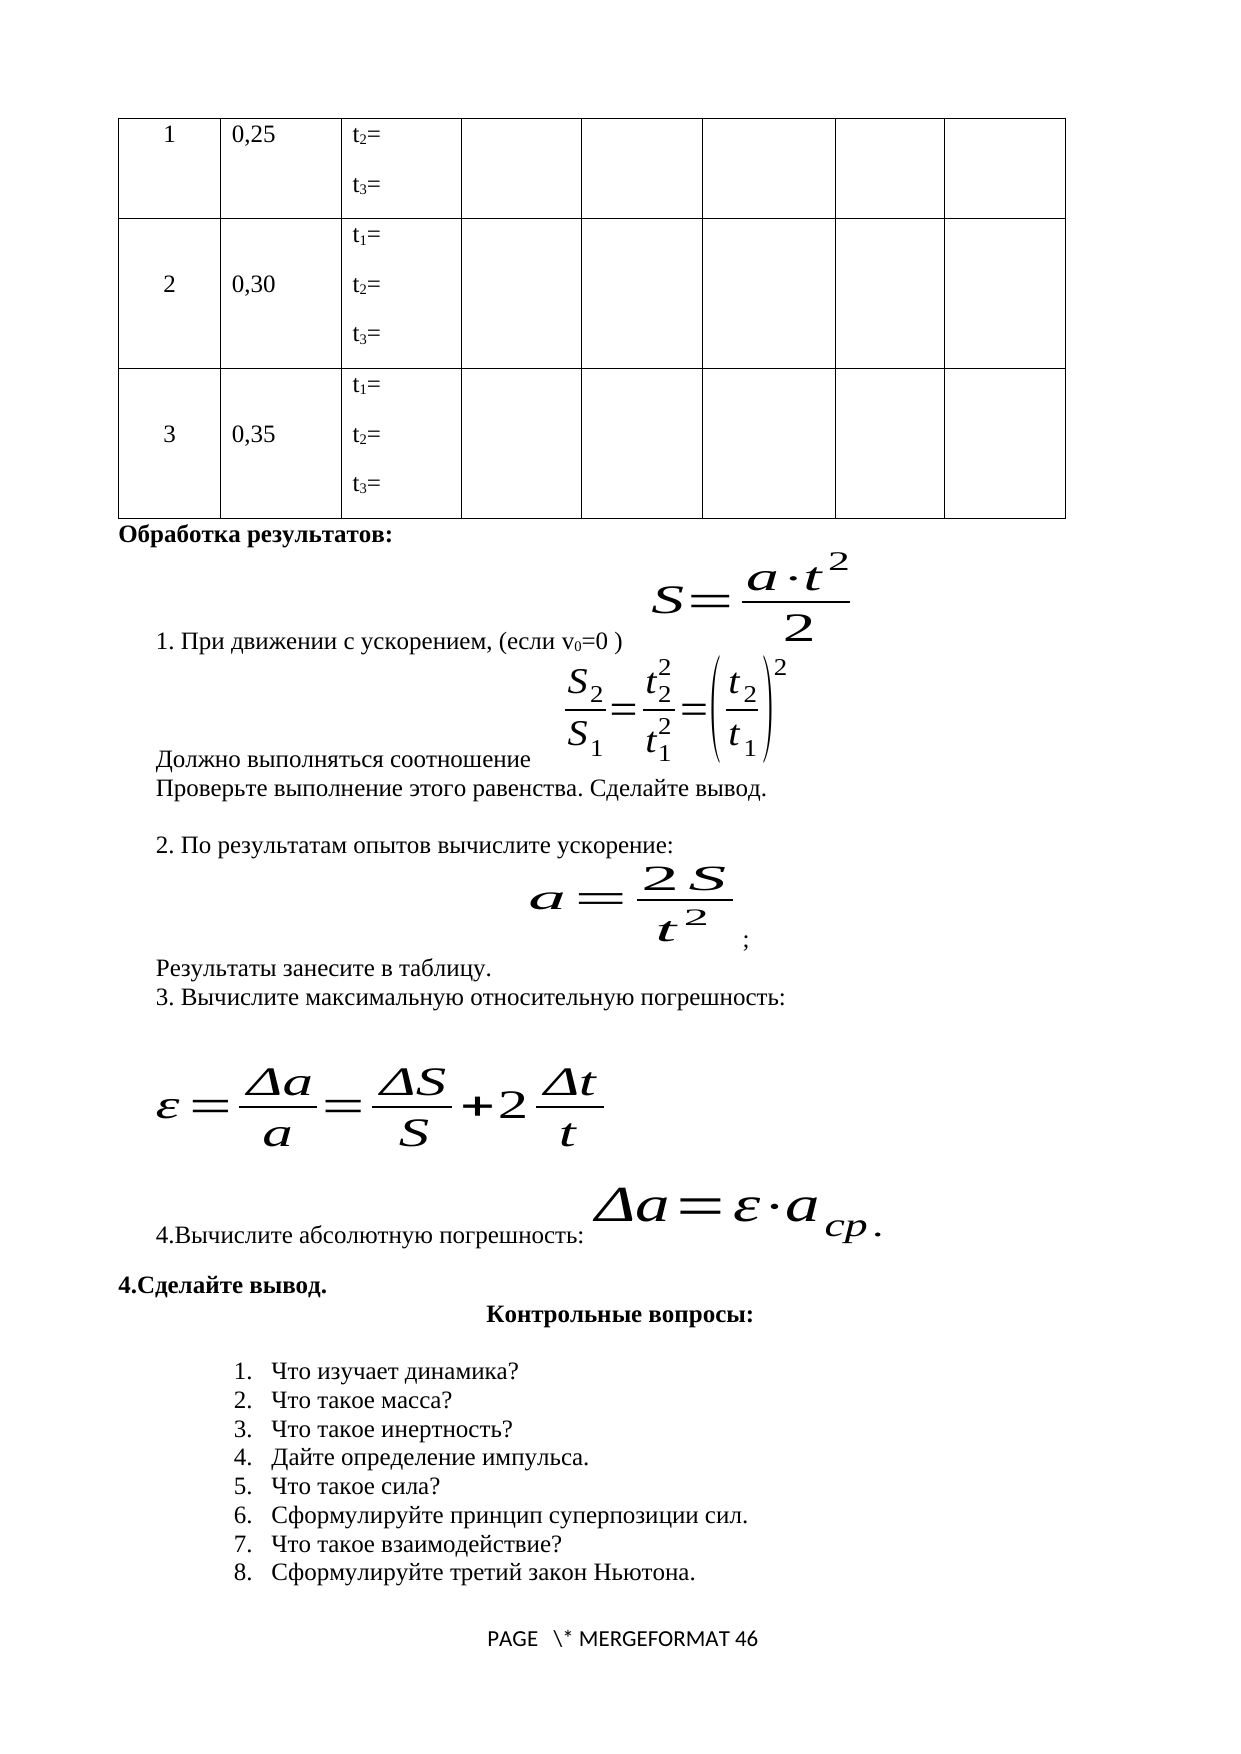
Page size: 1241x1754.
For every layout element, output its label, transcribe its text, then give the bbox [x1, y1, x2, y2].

table_cell [462, 219, 581, 368]
list Сформулируйте принцип суперпозиции сил. [234, 1500, 1122, 1529]
table_cell t1= t2= t3= [342, 119, 461, 218]
list Сформулируйте третий закон Ньютона. [234, 1557, 1122, 1586]
table_cell [703, 219, 835, 368]
table_cell [945, 119, 1065, 218]
text 2. По результатам опытов вычислите ускорение: [156, 830, 1122, 859]
text Обработка результатов: [118, 519, 1122, 548]
table_cell [836, 219, 944, 368]
table_cell 0,30 [221, 219, 341, 368]
table_cell [582, 369, 702, 518]
list Что такое сила? [234, 1471, 1122, 1500]
text Контрольные вопросы: [118, 1299, 1122, 1327]
table_cell [703, 119, 835, 218]
table_cell [462, 369, 581, 518]
text Проверьте выполнение этого равенства. Сделайте вывод. [156, 773, 1122, 801]
text 3. Вычислите максимальную относительную погрешность: [156, 982, 1122, 1011]
table_cell t1= t2= t3= [342, 369, 461, 518]
table_cell [703, 369, 835, 518]
text ; [156, 859, 1122, 953]
table_cell 0,25 [221, 119, 341, 218]
table_cell [945, 219, 1065, 368]
table_cell [836, 369, 944, 518]
table_cell [836, 119, 944, 218]
table_cell t1= t2= t3= [342, 219, 461, 368]
text 4.Вычислите абсолютную погрешность: [156, 1177, 1122, 1249]
table_cell [582, 219, 702, 368]
list Что такое инертность? [234, 1414, 1122, 1442]
text 4.Сделайте вывод. [118, 1270, 1122, 1299]
table_cell 2 [119, 219, 220, 368]
table_cell 3 [119, 369, 220, 518]
text 1. При движении с ускорением, (если v0=0 ) [156, 548, 1122, 655]
text Результаты занесите в таблицу. [156, 953, 1122, 982]
table_cell [582, 119, 702, 218]
list Что такое масса? [234, 1385, 1122, 1414]
list Что изучает динамика? [234, 1356, 1122, 1385]
table_cell [462, 119, 581, 218]
table_cell [945, 369, 1065, 518]
list Что такое взаимодействие? [234, 1529, 1122, 1557]
list Дайте определение импульса. [234, 1442, 1122, 1471]
table_cell 1 [119, 119, 220, 218]
table_cell 0,35 [221, 369, 341, 518]
text Должно выполняться соотношение [156, 655, 1122, 773]
